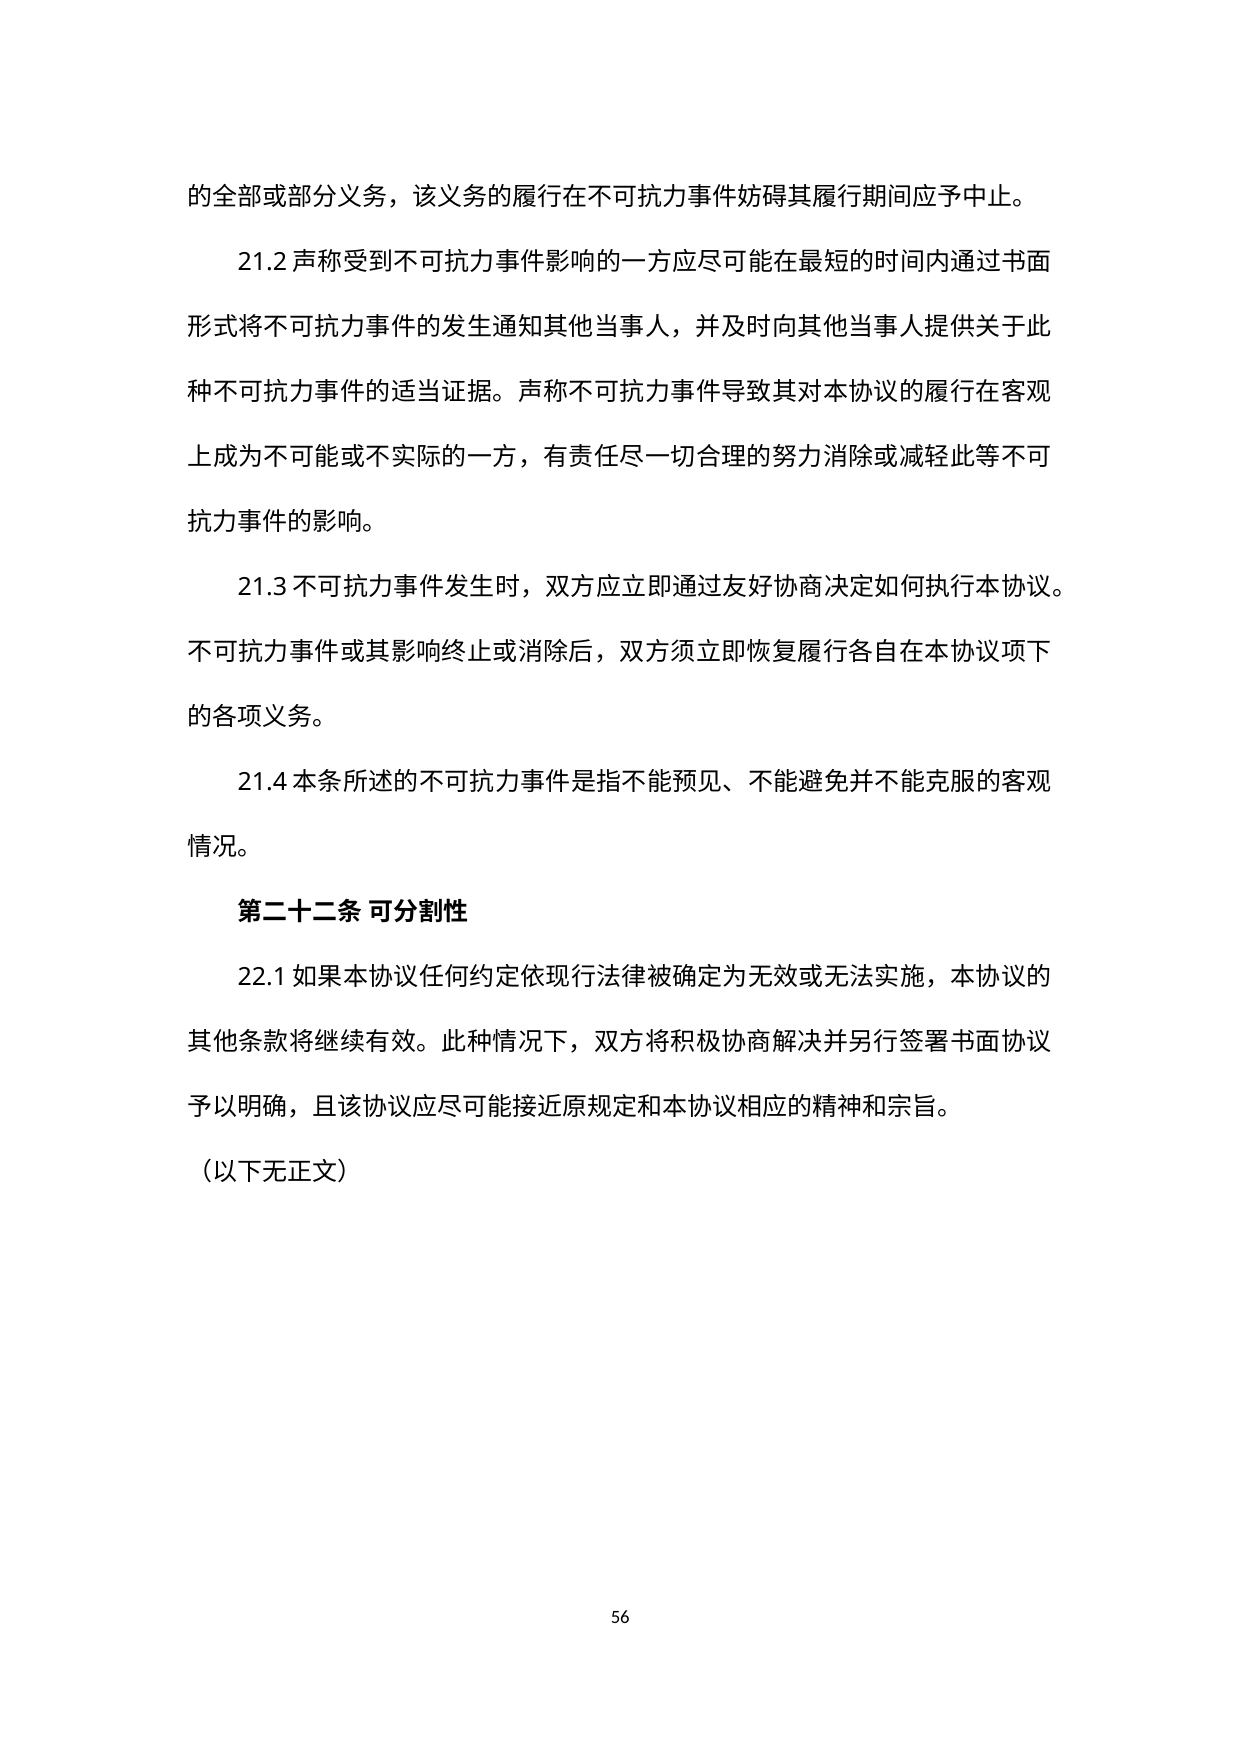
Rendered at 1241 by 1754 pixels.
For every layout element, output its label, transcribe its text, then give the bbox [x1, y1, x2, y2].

text 21.2声称受到不可抗力事件影响的一方应尽可能在最短的时间内通过书面形式将不可抗力事件的发生通知其他当事人，并及时向其他当事人提供关于此种不可抗力事件的适当证据。声称不可抗力事件导致其对本协议的履行在客观上成为不可能或不实际的一方，有责任尽一切合理的努力消除或减轻此等不可抗力事件的影响。 [187, 227, 1053, 552]
text （以下无正文） [187, 1137, 1053, 1202]
subtitle 第二十二条 可分割性 [187, 877, 1053, 942]
text 22.1如果本协议任何约定依现行法律被确定为无效或无法实施，本协议的其他条款将继续有效。此种情况下，双方将积极协商解决并另行签署书面协议予以明确，且该协议应尽可能接近原规定和本协议相应的精神和宗旨。 [187, 942, 1053, 1137]
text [187, 162, 1053, 227]
text 21.3不可抗力事件发生时，双方应立即通过友好协商决定如何执行本协议。不可抗力事件或其影响终止或消除后，双方须立即恢复履行各自在本协议项下的各项义务。 [187, 552, 1053, 747]
text 21.4本条所述的不可抗力事件是指不能预见、不能避免并不能克服的客观情况。 [187, 747, 1053, 877]
